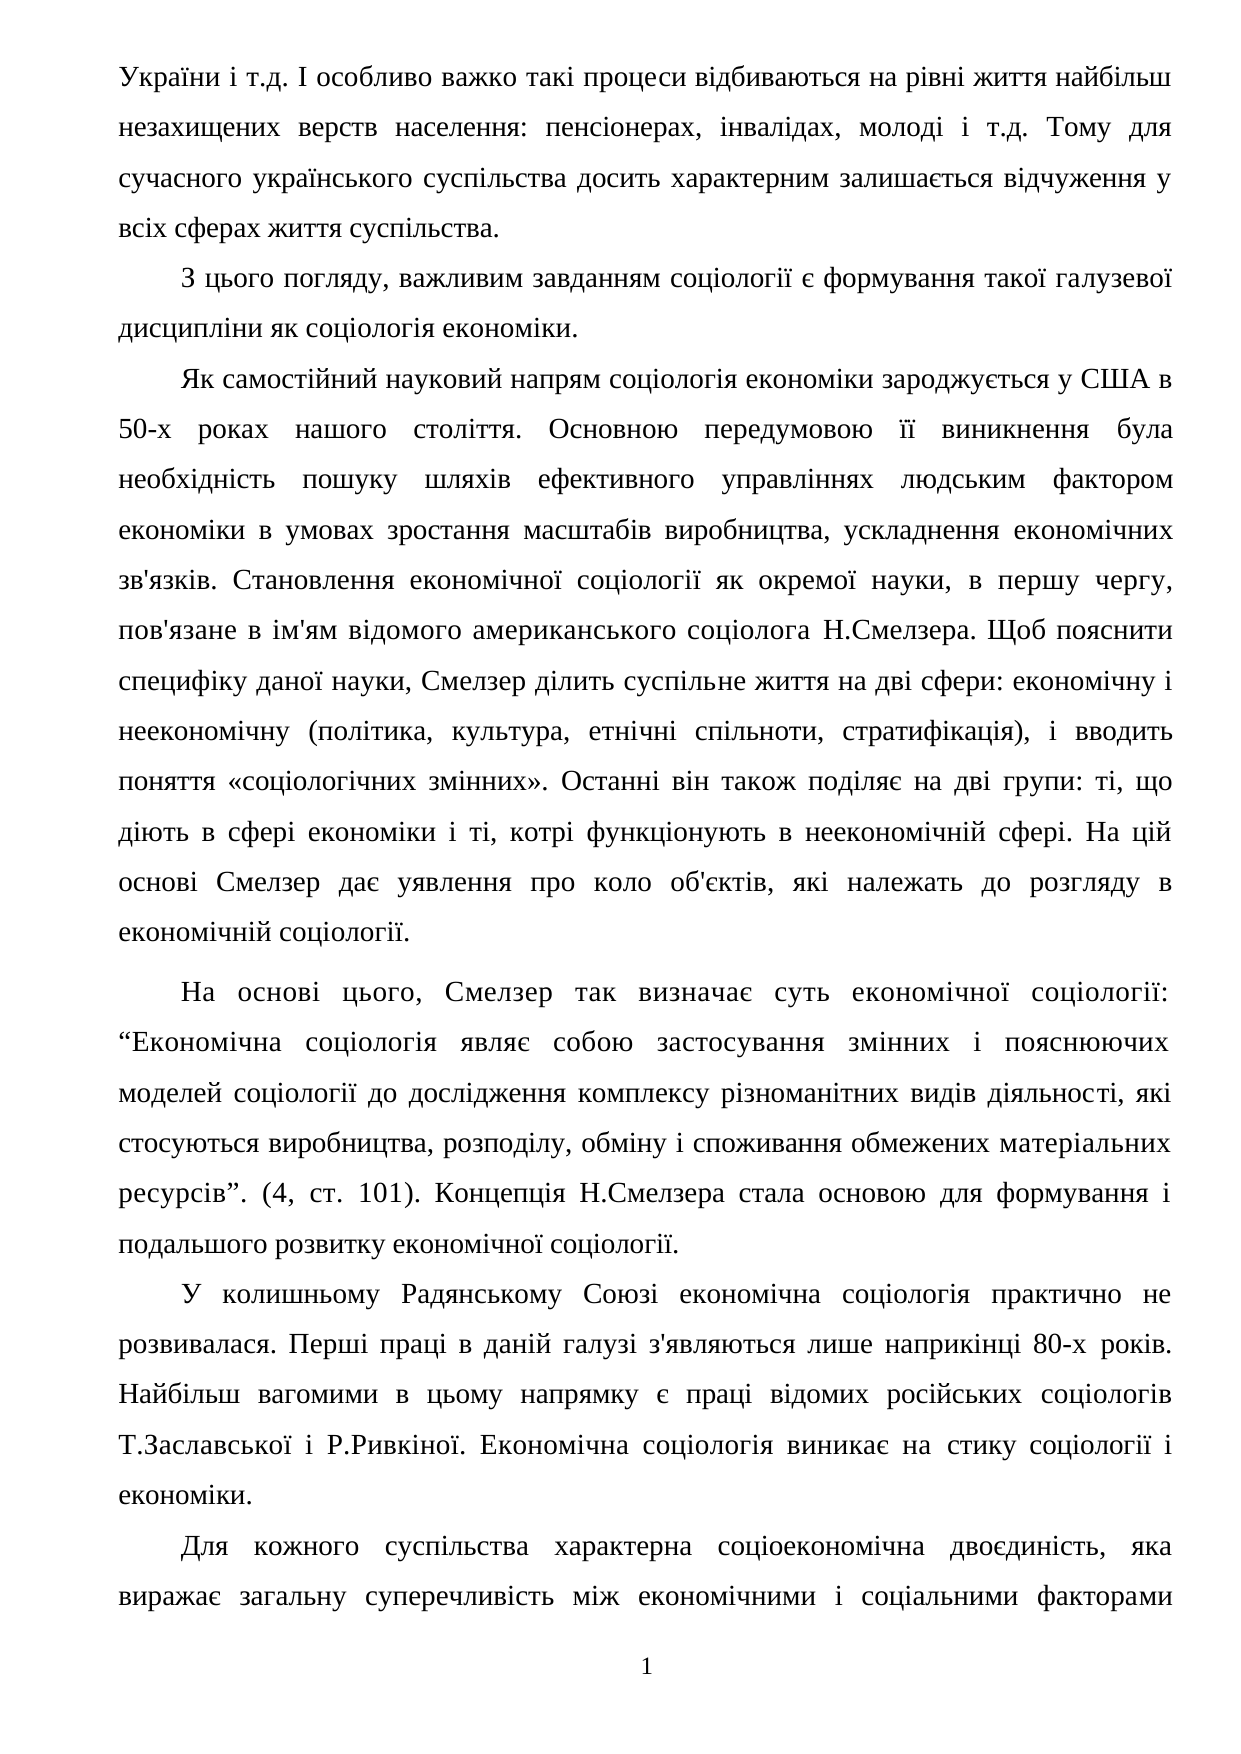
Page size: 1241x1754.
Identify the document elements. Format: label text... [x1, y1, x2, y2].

text Як самостійний науковий напрям соціологія економіки зароджується у США в 50-х роках нашого століття. Основною передумовою її виникнення була необхідність пошуку шляхів ефективного управліннях людським фактором економіки в умовах зростання масштабів виробництва, ускладнення економічних зв'язків. Становлення економічної соціології як окремої науки, в першу чергу, пов'язане в ім'ям відомого американського соціолога Н.Смелзера. Щоб пояснити специфіку даної науки, Смелзер ділить суспільне життя на дві сфери: економічну і неекономічну (політика, культура, етнічні спільноти, стратифікація), і вводить поняття «соціологічних змінних». Останні він також поділяє на дві групи: ті, що діють в сфері економіки і ті, котрі функціонують в неекономічній сфері. На цій основі Смелзер дає уявлення про коло об'єктів, які належать до розгляду в економічній соціології. [118, 361, 1173, 948]
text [118, 1528, 1173, 1611]
text У колишньому Радянському Союзі економічна соціологія практично не розвивалася. Перші праці в даній галузі з'являються лише наприкінці 80-х років. Найбільш вагомими в цьому напрямку є праці відомих російських соціологів Т.Заславської і Р.Ривкіної. Економічна соціологія виникає на стику соціології і економіки. [118, 1276, 1172, 1511]
text З цього погляду, важливим завданням соціології є формування такої галузевої дисципліни як соціологія економіки. [118, 260, 1172, 344]
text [118, 59, 1172, 243]
text На основі цього, Смелзер так визначає суть економічної соціології: “Економічна соціологія являє собою застосування змінних і пояснюючих моделей соціології до дослідження комплексу різноманітних видів діяльності, які стосуються виробництва, розподілу, обміну і споживання обмежених матеріальних ресурсів”. (4, ст. 101). Концепція Н.Смелзера стала основою для формування і подальшого розвитку економічної соціології. [118, 974, 1171, 1259]
